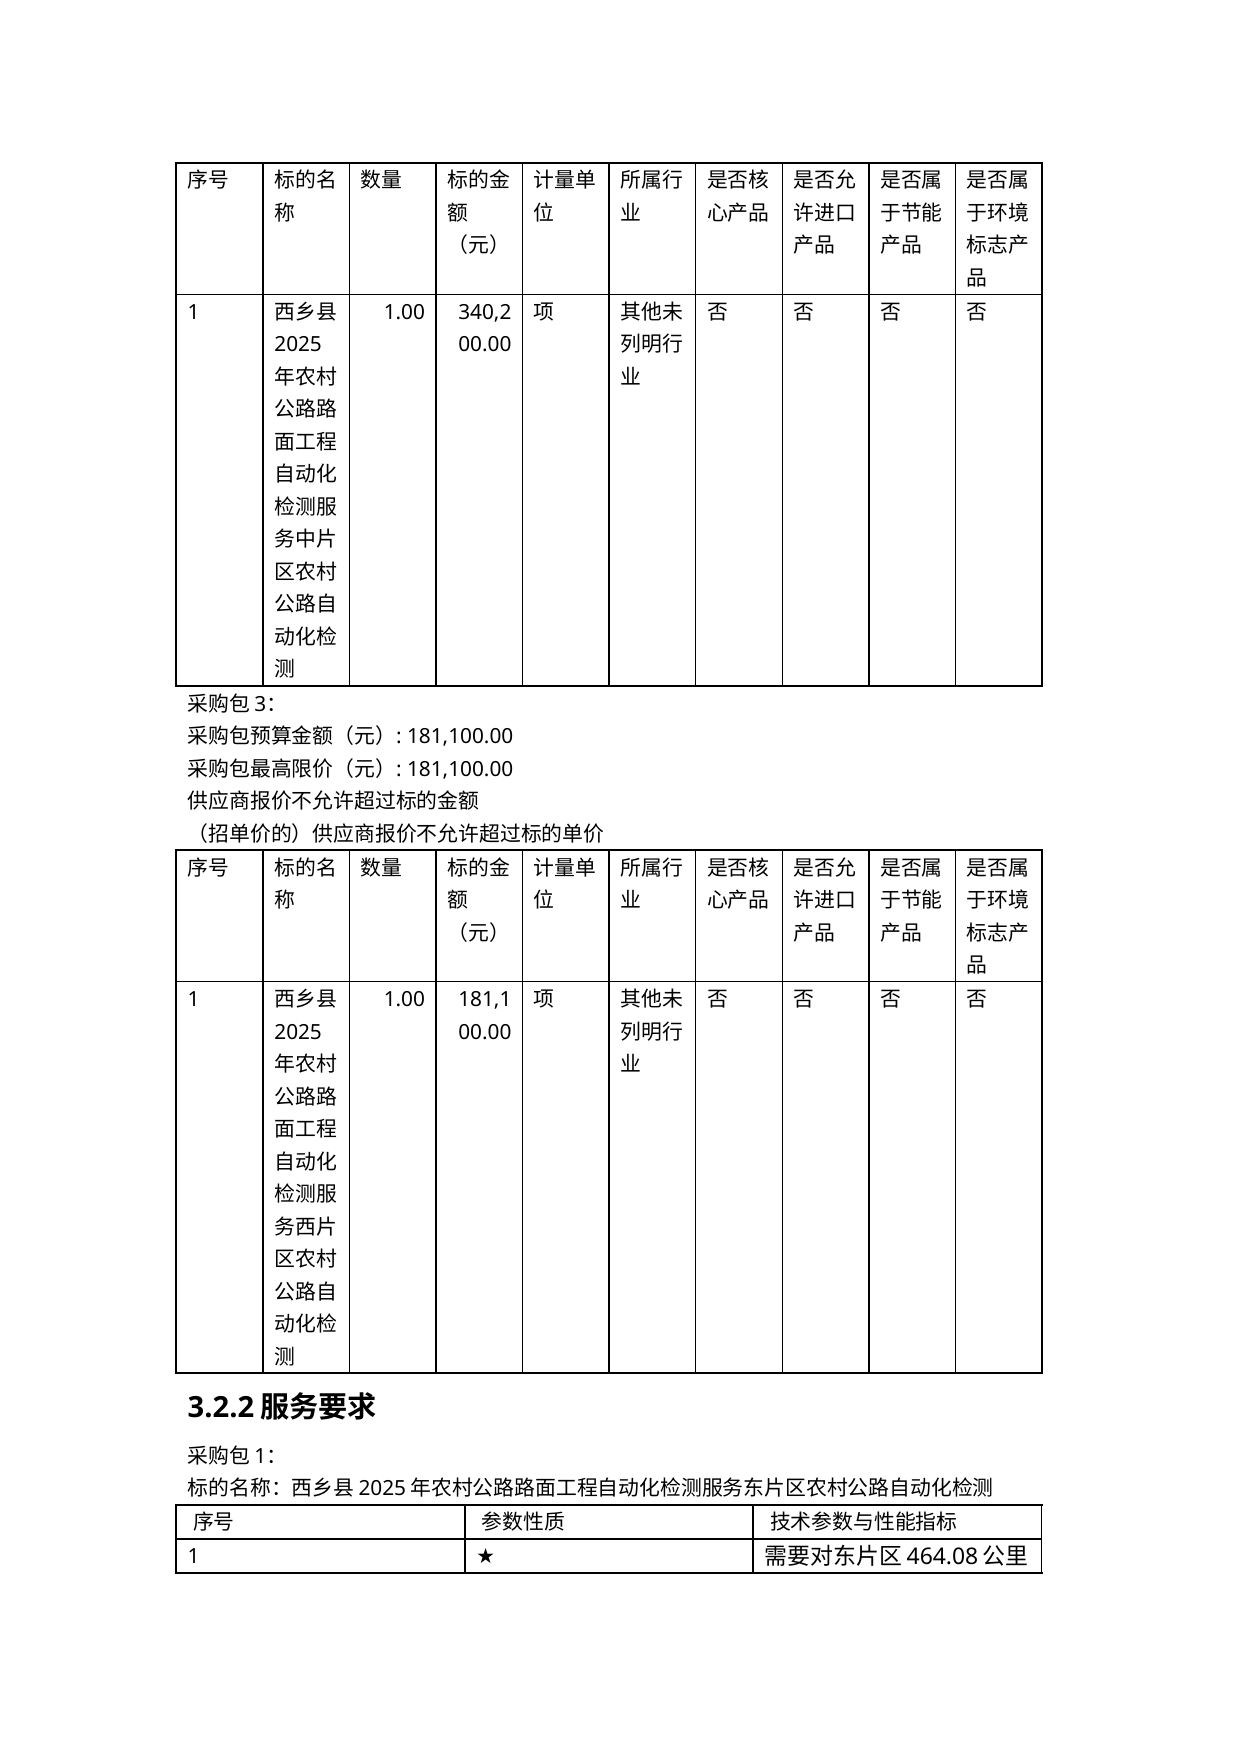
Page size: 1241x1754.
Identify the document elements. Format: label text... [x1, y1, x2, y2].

table_header 数量 [350, 851, 435, 981]
table_header 标的名称 [264, 164, 349, 293]
table_cell 否 [870, 295, 955, 685]
table_cell 否 [783, 295, 868, 685]
table_header 是否核心产品 [696, 164, 782, 293]
table_header 是否核心产品 [696, 851, 782, 981]
table_header 所属行业 [610, 851, 695, 981]
table_header 标的金额 （元） [437, 851, 522, 981]
table_header 计量单位 [523, 164, 608, 293]
table_cell 1 [177, 982, 262, 1372]
text 采购包最高限价（元）: 181,100.00 [187, 752, 1053, 784]
table_header 数量 [350, 164, 435, 293]
table_header 计量单位 [523, 851, 608, 981]
table_cell 181,100.00 [437, 982, 522, 1372]
text 标的名称：西乡县2025年农村公路路面工程自动化检测服务东片区农村公路自动化检测 [187, 1471, 1053, 1504]
table_header 是否属于环境标志产品 [956, 851, 1041, 981]
table_cell 否 [696, 295, 782, 685]
table_cell 1 [177, 295, 262, 685]
table_cell 否 [870, 982, 955, 1372]
text 采购包预算金额（元）: 181,100.00 [187, 719, 1053, 752]
table_cell 项 [523, 295, 608, 685]
table_cell 1 [177, 1540, 464, 1572]
table_header 技术参数与性能指标 [754, 1506, 1041, 1538]
table_cell 西乡县2025年农村公路路面工程自动化检测服务西片区农村公路自动化检测 [264, 982, 349, 1372]
text 采购包3： [187, 687, 1053, 719]
table_header 是否允许进口产品 [783, 851, 868, 981]
table_cell 否 [783, 982, 868, 1372]
table_header 是否属于节能产品 [870, 164, 955, 293]
table_header 是否允许进口产品 [783, 164, 868, 293]
text 采购包1： [187, 1439, 1053, 1471]
table_cell 其他未列明行业 [610, 982, 695, 1372]
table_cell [754, 1540, 1041, 1572]
table_cell 否 [956, 982, 1041, 1372]
table_cell 否 [956, 295, 1041, 685]
table_header 是否属于节能产品 [870, 851, 955, 981]
table_header 所属行业 [610, 164, 695, 293]
table_cell 否 [696, 982, 782, 1372]
table_cell 1.00 [350, 295, 435, 685]
text 3.2.2服务要求 [187, 1374, 1053, 1439]
table_header 参数性质 [466, 1506, 752, 1538]
text 供应商报价不允许超过标的金额 [187, 784, 1053, 817]
table_header 是否属于环境标志产品 [956, 164, 1041, 293]
table_cell 340,200.00 [437, 295, 522, 685]
table_header 标的名称 [264, 851, 349, 981]
table_header 标的金额 （元） [437, 164, 522, 293]
table_cell 其他未列明行业 [610, 295, 695, 685]
table_header 序号 [177, 851, 262, 981]
text （招单价的）供应商报价不允许超过标的单价 [187, 817, 1053, 849]
table_cell 西乡县2025年农村公路路面工程自动化检测服务中片区农村公路自动化检测 [264, 295, 349, 685]
table_cell 项 [523, 982, 608, 1372]
table_header 序号 [177, 1506, 464, 1538]
table_header 序号 [177, 164, 262, 293]
table_cell ★ [466, 1540, 752, 1572]
table_cell 1.00 [350, 982, 435, 1372]
